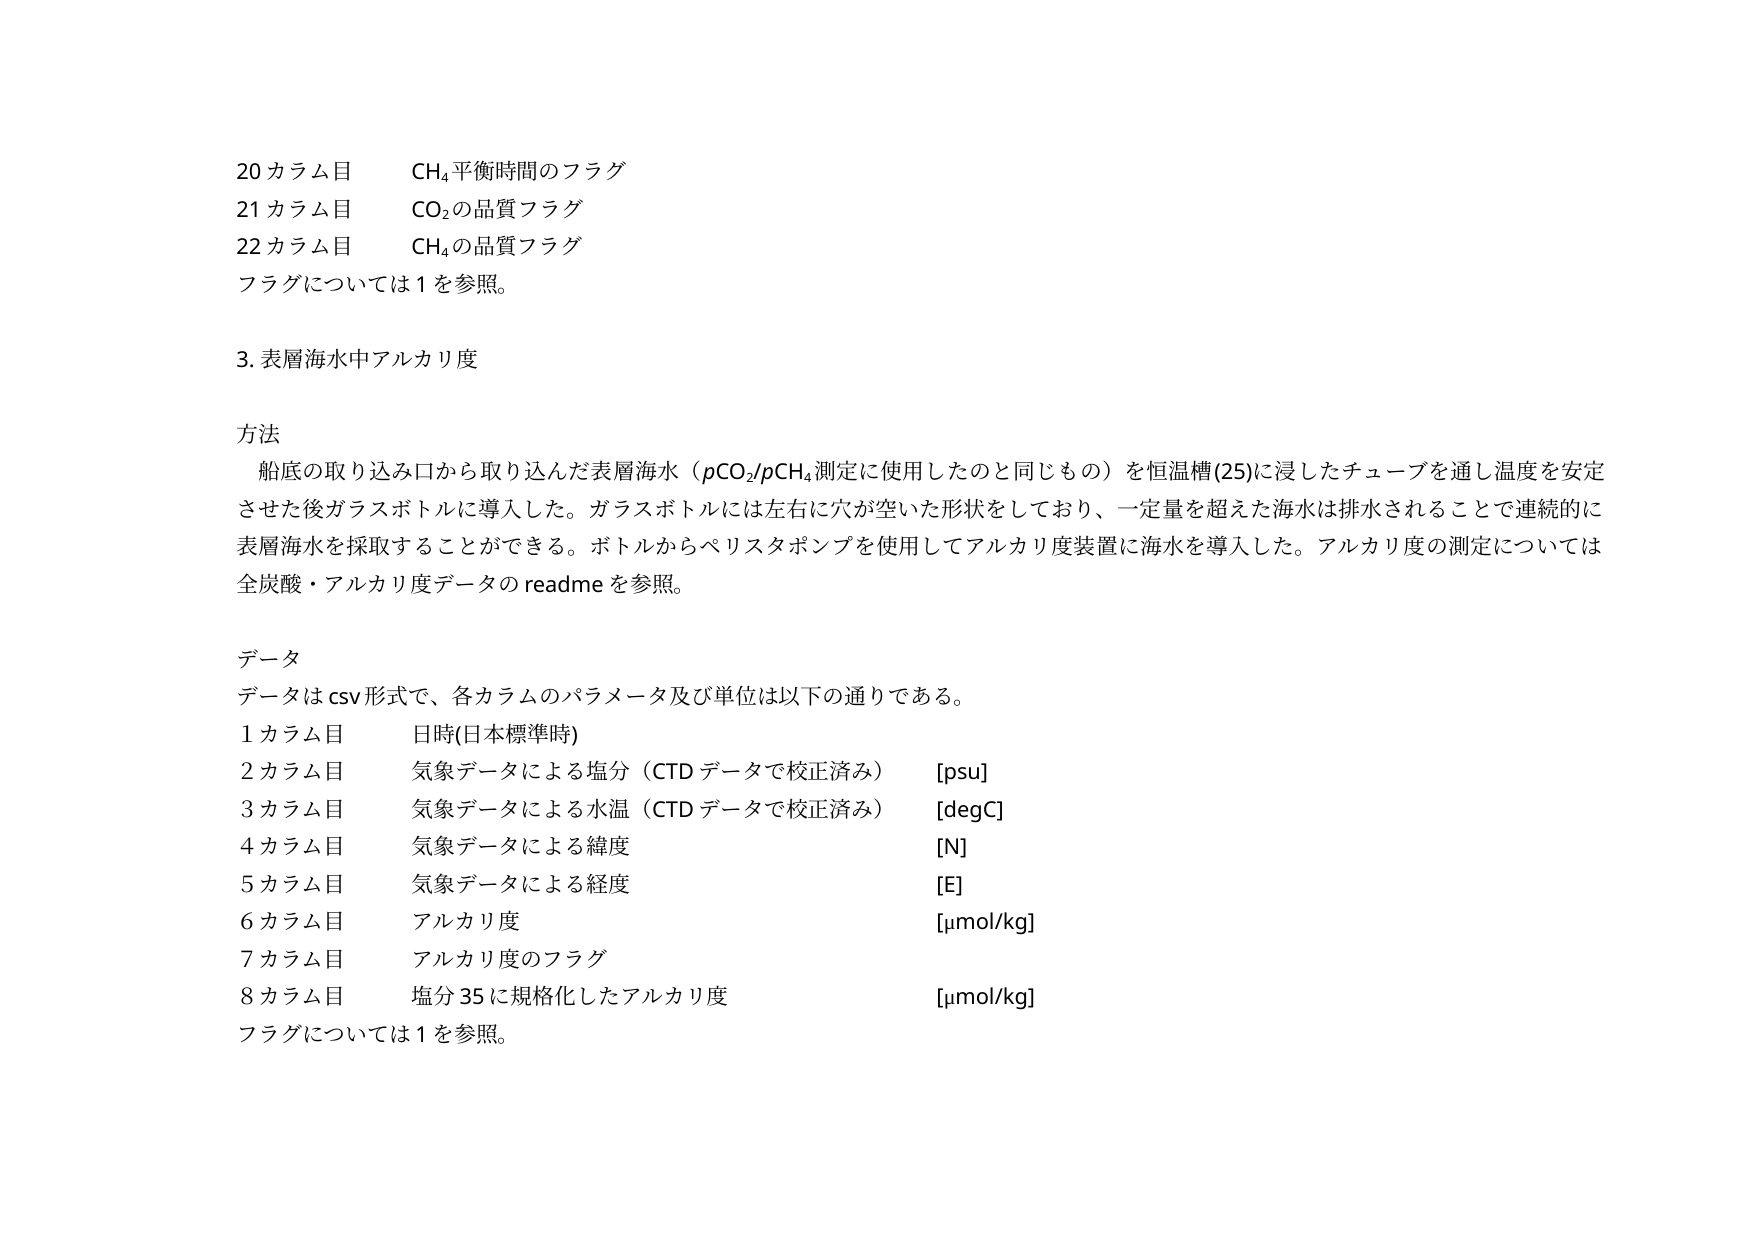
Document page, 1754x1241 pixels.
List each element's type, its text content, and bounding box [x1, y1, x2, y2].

text 21カラム目 CO2の品質フラグ [236, 189, 1606, 226]
text ７カラム目 アルカリ度のフラグ [236, 939, 1606, 976]
text １カラム目 日時(日本標準時) [236, 714, 1606, 751]
text ２カラム目 気象データによる塩分（CTDデータで校正済み） [psu] [236, 751, 1606, 789]
text ６カラム目 アルカリ度 [μmol/kg] [236, 901, 1606, 939]
text ８カラム目 塩分35に規格化したアルカリ度 [μmol/kg] [236, 976, 1606, 1014]
text ５カラム目 気象データによる経度 [E] [236, 864, 1606, 901]
text 船底の取り込み口から取り込んだ表層海水（pCO2/pCH4測定に使用したのと同じもの）を恒温槽(25)に浸したチューブを通し温度を安定させた後ガラスボトルに導入した。ガラスボトルには左右に穴が空いた形状をしており、一定量を超えた海水は排水されることで連続的に表層海水を採取することができる。ボトルからペリスタポンプを使用してアルカリ度装置に海水を導入した。アルカリ度の測定については全炭酸・アルカリ度データのreadmeを参照。 [236, 451, 1606, 601]
text ３カラム目 気象データによる水温（CTDデータで校正済み） [degC] [236, 789, 1606, 826]
text 方法 [236, 414, 1606, 451]
text フラグについては1を参照。 [236, 264, 1606, 301]
text 22カラム目 CH4の品質フラグ [236, 226, 1606, 264]
text 20カラム目 CH4平衡時間のフラグ [236, 151, 1606, 189]
text データ [236, 639, 1606, 676]
text フラグについては1を参照。 [236, 1014, 1606, 1051]
text 3. 表層海水中アルカリ度 [236, 339, 1606, 376]
text ４カラム目 気象データによる緯度 [N] [236, 826, 1606, 864]
text データはcsv形式で、各カラムのパラメータ及び単位は以下の通りである。 [236, 676, 1606, 714]
